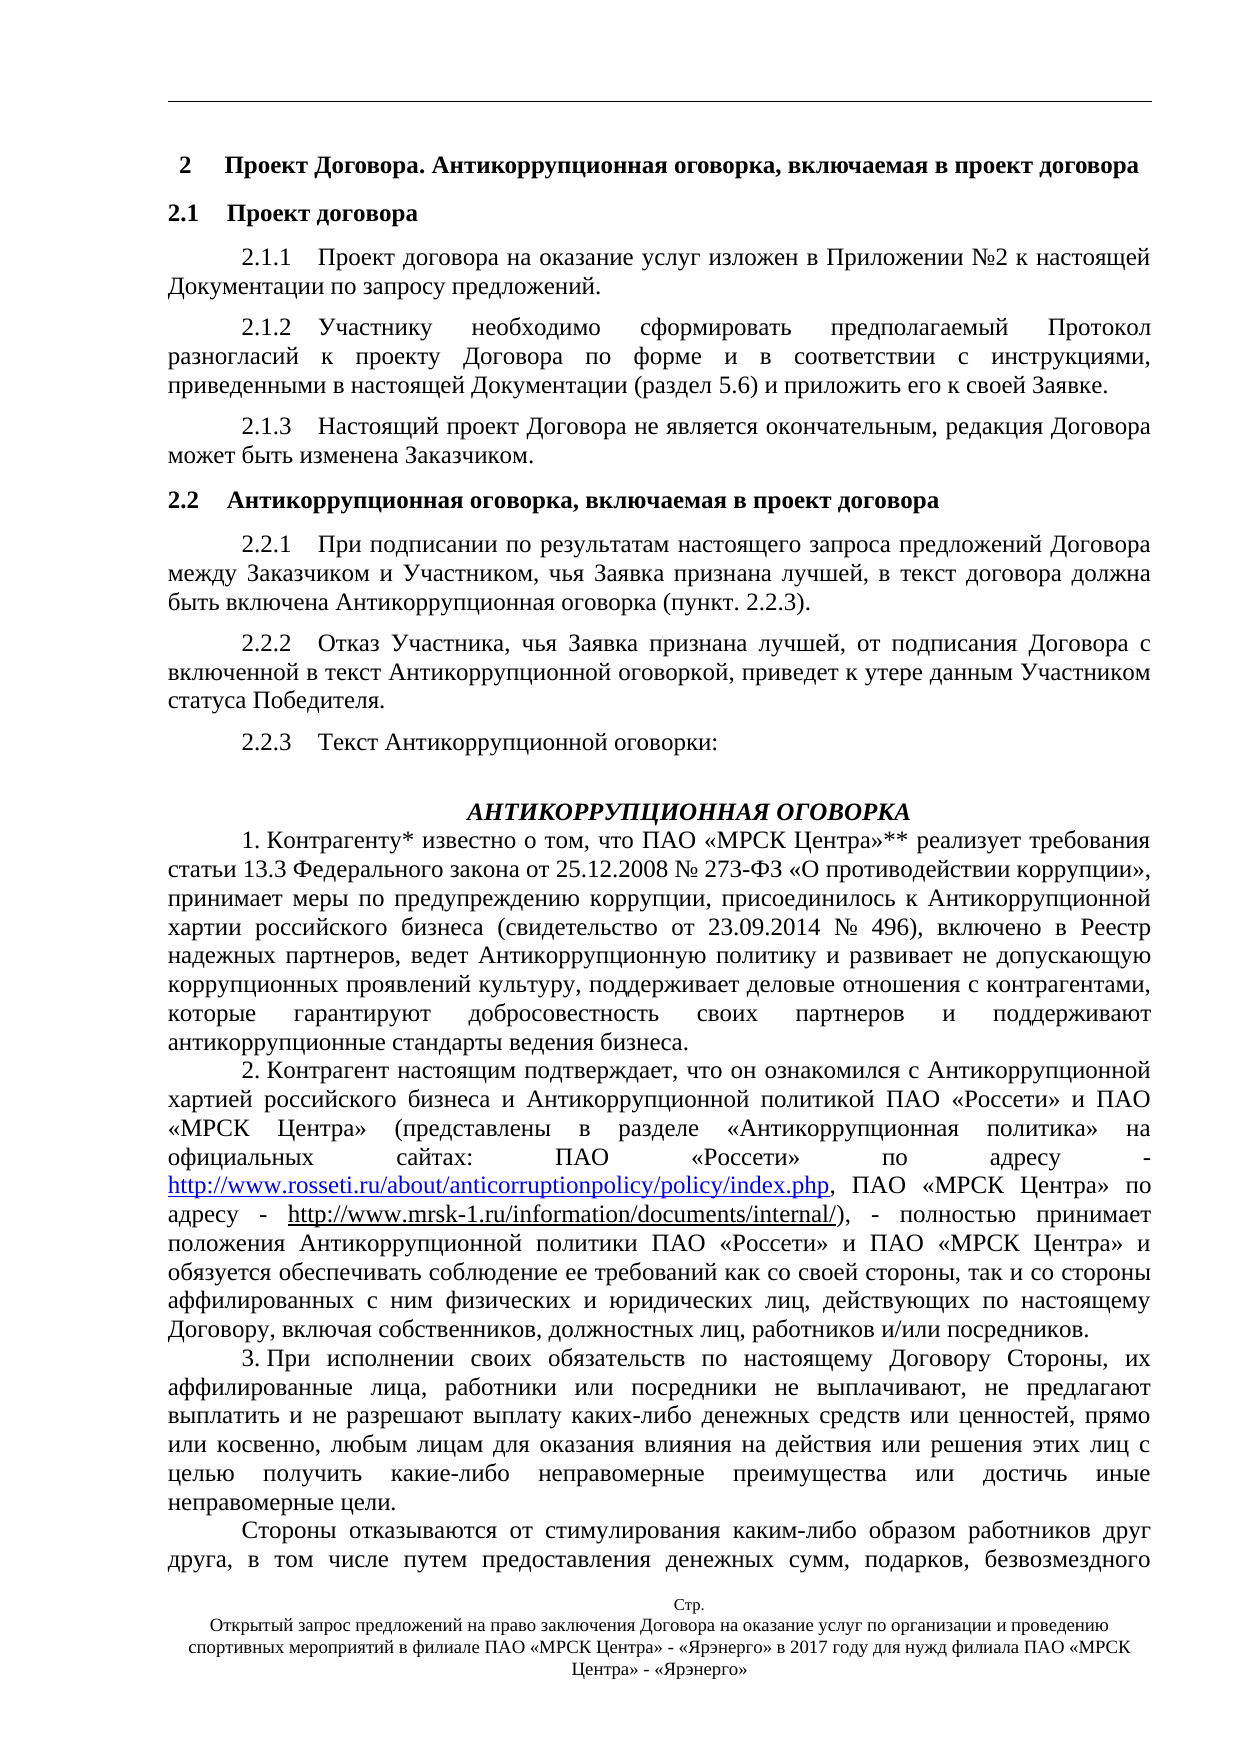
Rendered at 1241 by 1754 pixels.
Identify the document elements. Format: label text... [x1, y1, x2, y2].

text АНТИКОРРУПЦИОННАЯ ОГОВОРКА [168, 797, 1152, 826]
subtitle Антикоррупционная оговорка, включаемая в проект договора [168, 485, 1152, 514]
subtitle Проект Договора. Антикоррупционная оговорка, включаемая в проект договора [166, 150, 1152, 179]
text 3. При исполнении своих обязательств по настоящему Договору Стороны, их аффилированные лица, работники или посредники не выплачивают, не предлагают выплатить и не разрешают выплату каких-либо денежных средств или ценностей, прямо или косвенно, любым лицам для оказания влияния на действия или решения этих лиц с целью получить какие-либо неправомерные преимущества или достичь иные неправомерные цели. [168, 1343, 1152, 1516]
text 2. Контрагент настоящим подтверждает, что он ознакомился с Антикоррупционной хартией российского бизнеса и Антикоррупционной политикой ПАО «Россети» и ПАО «МРСК Центра» (представлены в разделе «Антикоррупционная политика» на официальных сайтах: ПАО «Россети» по адресу - http://www.rosseti.ru/about/anticorruptionpolicy/policy/index.php, ПАО «МРСК Центра» по адресу - http://www.mrsk-1.ru/information/documents/internal/), - полностью принимает положения Антикоррупционной политики ПАО «Россети» и ПАО «МРСК Центра» и обязуется обеспечивать соблюдение ее требований как со своей стороны, так и со стороны аффилированных с ним физических и юридических лиц, действующих по настоящему Договору, включая собственников, должностных лиц, работников и/или посредников. [168, 1056, 1152, 1343]
subtitle Отказ Участника, чья Заявка признана лучшей, от подписания Договора с включенной в текст Антикоррупционной оговоркой, приведет к утере данным Участником статуса Победителя. [168, 628, 1152, 714]
subtitle Проект договора [168, 198, 1152, 227]
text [168, 1516, 1152, 1573]
text 1. Контрагенту* известно о том, что ПАО «МРСК Центра»** реализует требования статьи 13.3 Федерального закона от 25.12.2008 № 273-ФЗ «О противодействии коррупции», принимает меры по предупреждению коррупции, присоединилось к Антикоррупционной хартии российского бизнеса (свидетельство от 23.09.2014 № 496), включено в Реестр надежных партнеров, ведет Антикоррупционную политику и развивает не допускающую коррупционных проявлений культуру, поддерживает деловые отношения с контрагентами, которые гарантируют добросовестность своих партнеров и поддерживают антикоррупционные стандарты ведения бизнеса. [168, 826, 1152, 1056]
subtitle При подписании по результатам настоящего запроса предложений Договора между Заказчиком и Участником, чья Заявка признана лучшей, в текст договора должна быть включена Антикоррупционная оговорка (пункт. 2.2.3). [168, 529, 1152, 616]
subtitle Текст Антикоррупционной оговорки: [168, 727, 1152, 756]
subtitle Настоящий проект Договора не является окончательным, редакция Договора может быть изменена Заказчиком. [168, 411, 1152, 468]
subtitle Проект договора на оказание услуг изложен в Приложении №2 к настоящей Документации по запросу предложений. [168, 242, 1152, 300]
subtitle Участнику необходимо сформировать предполагаемый Протокол разногласий к проекту Договора по форме и в соответствии с инструкциями, приведенными в настоящей Документации (раздел 5.6) и приложить его к своей Заявке. [168, 312, 1152, 398]
